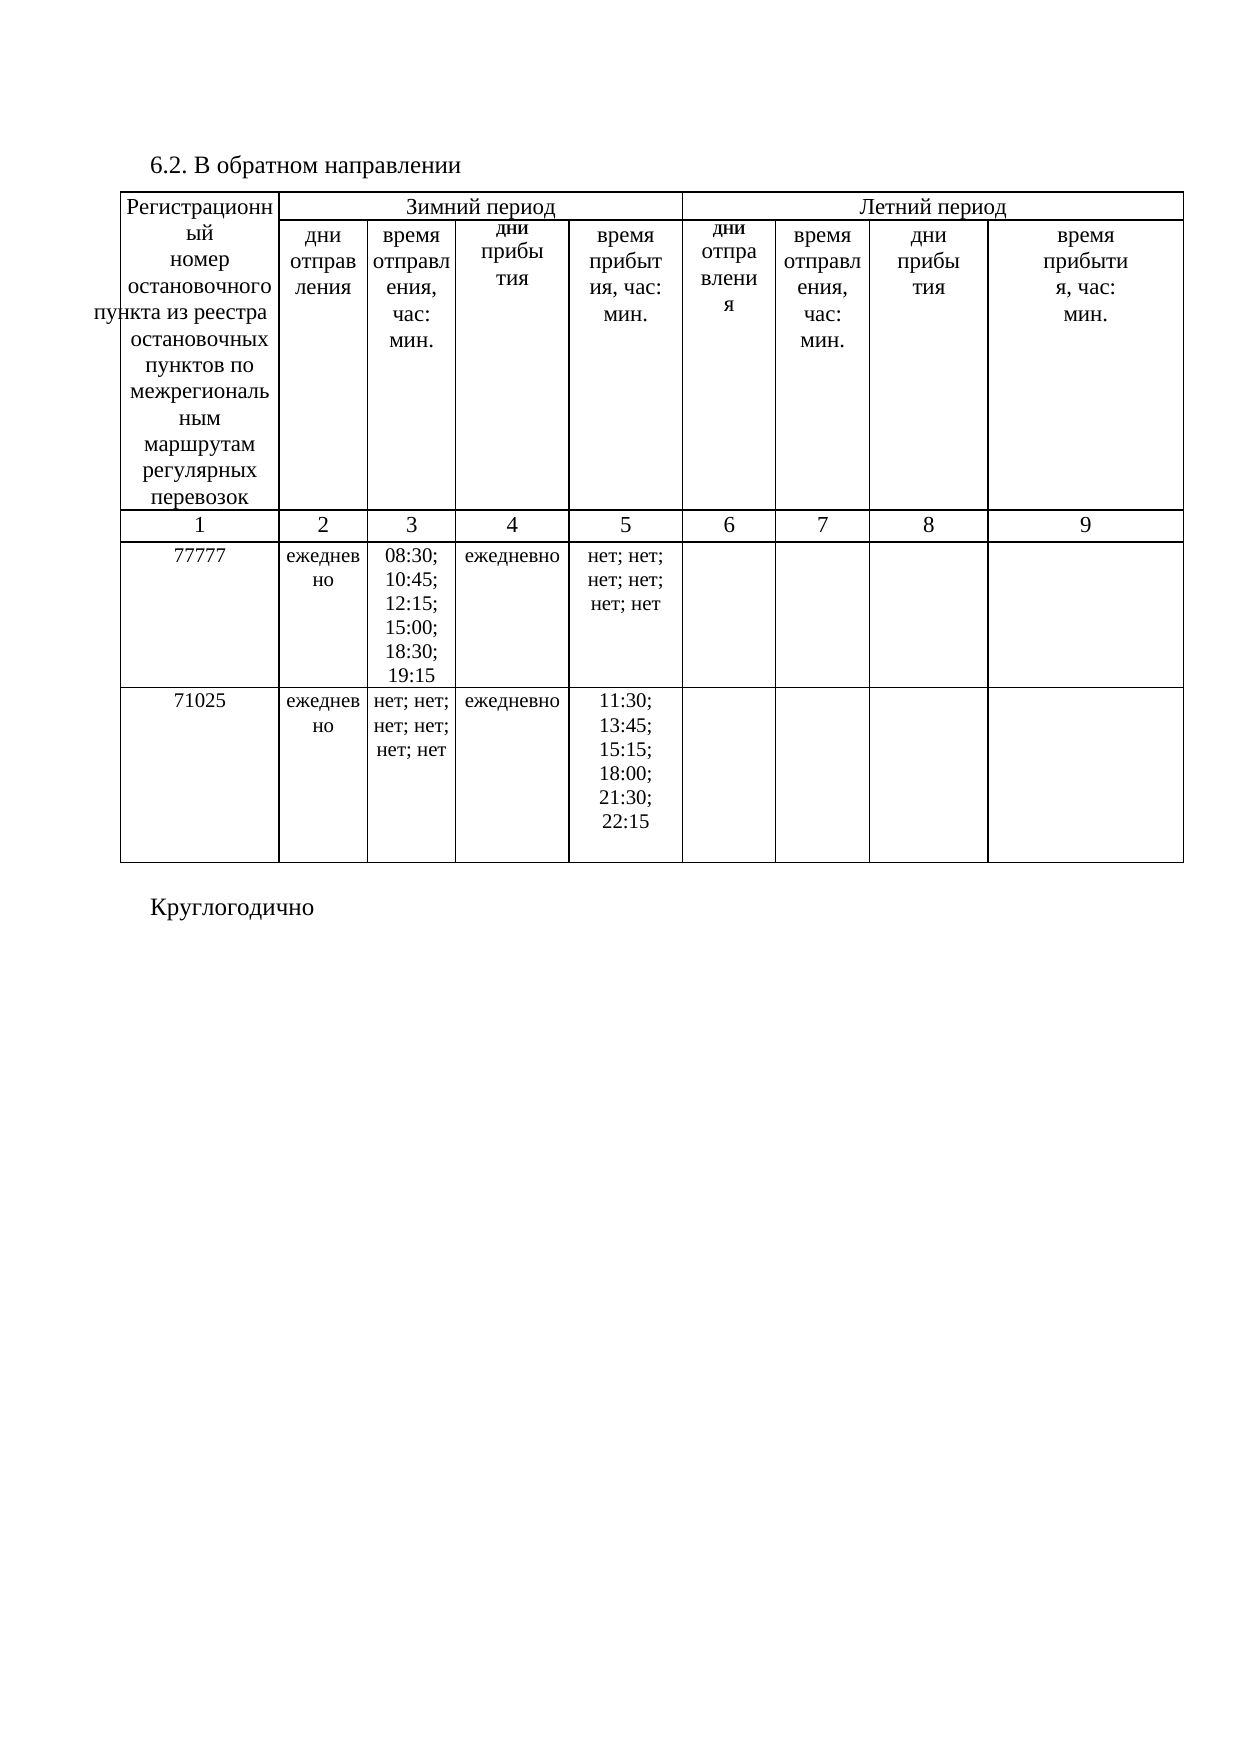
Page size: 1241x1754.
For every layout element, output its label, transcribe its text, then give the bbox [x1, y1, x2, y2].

table_cell время отправл ения, час: мин. [368, 221, 455, 509]
table_cell [776, 688, 869, 862]
table_cell 71025 [121, 688, 278, 862]
table_header Зимний период [280, 193, 682, 219]
table_cell ДНИ прибы тия [456, 221, 568, 509]
table_cell 77777 [121, 543, 278, 687]
table_cell 11:30; 13:45; 15:15; 18:00; 21:30; 22:15 [570, 688, 682, 862]
table_cell 8 [870, 511, 987, 541]
table_cell [776, 543, 869, 687]
table_header Летний период [683, 193, 1183, 219]
table_cell время прибыти я, час: мин. [989, 221, 1183, 509]
table_cell дни прибы тия [870, 221, 987, 509]
table_cell 6 [683, 511, 775, 541]
table_cell 3 [368, 511, 455, 541]
table_cell [989, 543, 1183, 687]
table_cell время прибыт ия, час: мин. [570, 221, 682, 509]
table_cell нет; нет; нет; нет; нет; нет [368, 688, 455, 862]
table_cell нет; нет; нет; нет; нет; нет [570, 543, 682, 687]
table_cell дни отправ ления [280, 221, 367, 509]
table_cell ежедневно [280, 543, 367, 687]
table_header Регистрационный номер остановочного пункта из реестра остановочных пунктов по межрегиональным маршрутам регулярных перевозок [121, 193, 278, 509]
table_cell ежедневно [456, 688, 568, 862]
text Круглогодично [150, 892, 1090, 921]
table_cell [870, 688, 987, 862]
table_cell 9 [989, 511, 1183, 541]
table_cell ежедневно [280, 688, 367, 862]
table_cell 4 [456, 511, 568, 541]
table_cell [683, 688, 775, 862]
table_cell [870, 543, 987, 687]
table_cell 2 [280, 511, 367, 541]
table_cell 1 [121, 511, 278, 541]
table_cell 08:30; 10:45; 12:15; 15:00; 18:30; 19:15 [368, 543, 455, 687]
table_cell время отправл ения, час: мин. [776, 221, 869, 509]
table_cell [989, 688, 1183, 862]
table_cell [683, 543, 775, 687]
table_cell 5 [570, 511, 682, 541]
table_cell ежедневно [456, 543, 568, 687]
table_cell ДНИ отпра влени я [683, 221, 775, 509]
table_cell 7 [776, 511, 869, 541]
text 6.2. В обратном направлении [150, 150, 1090, 179]
